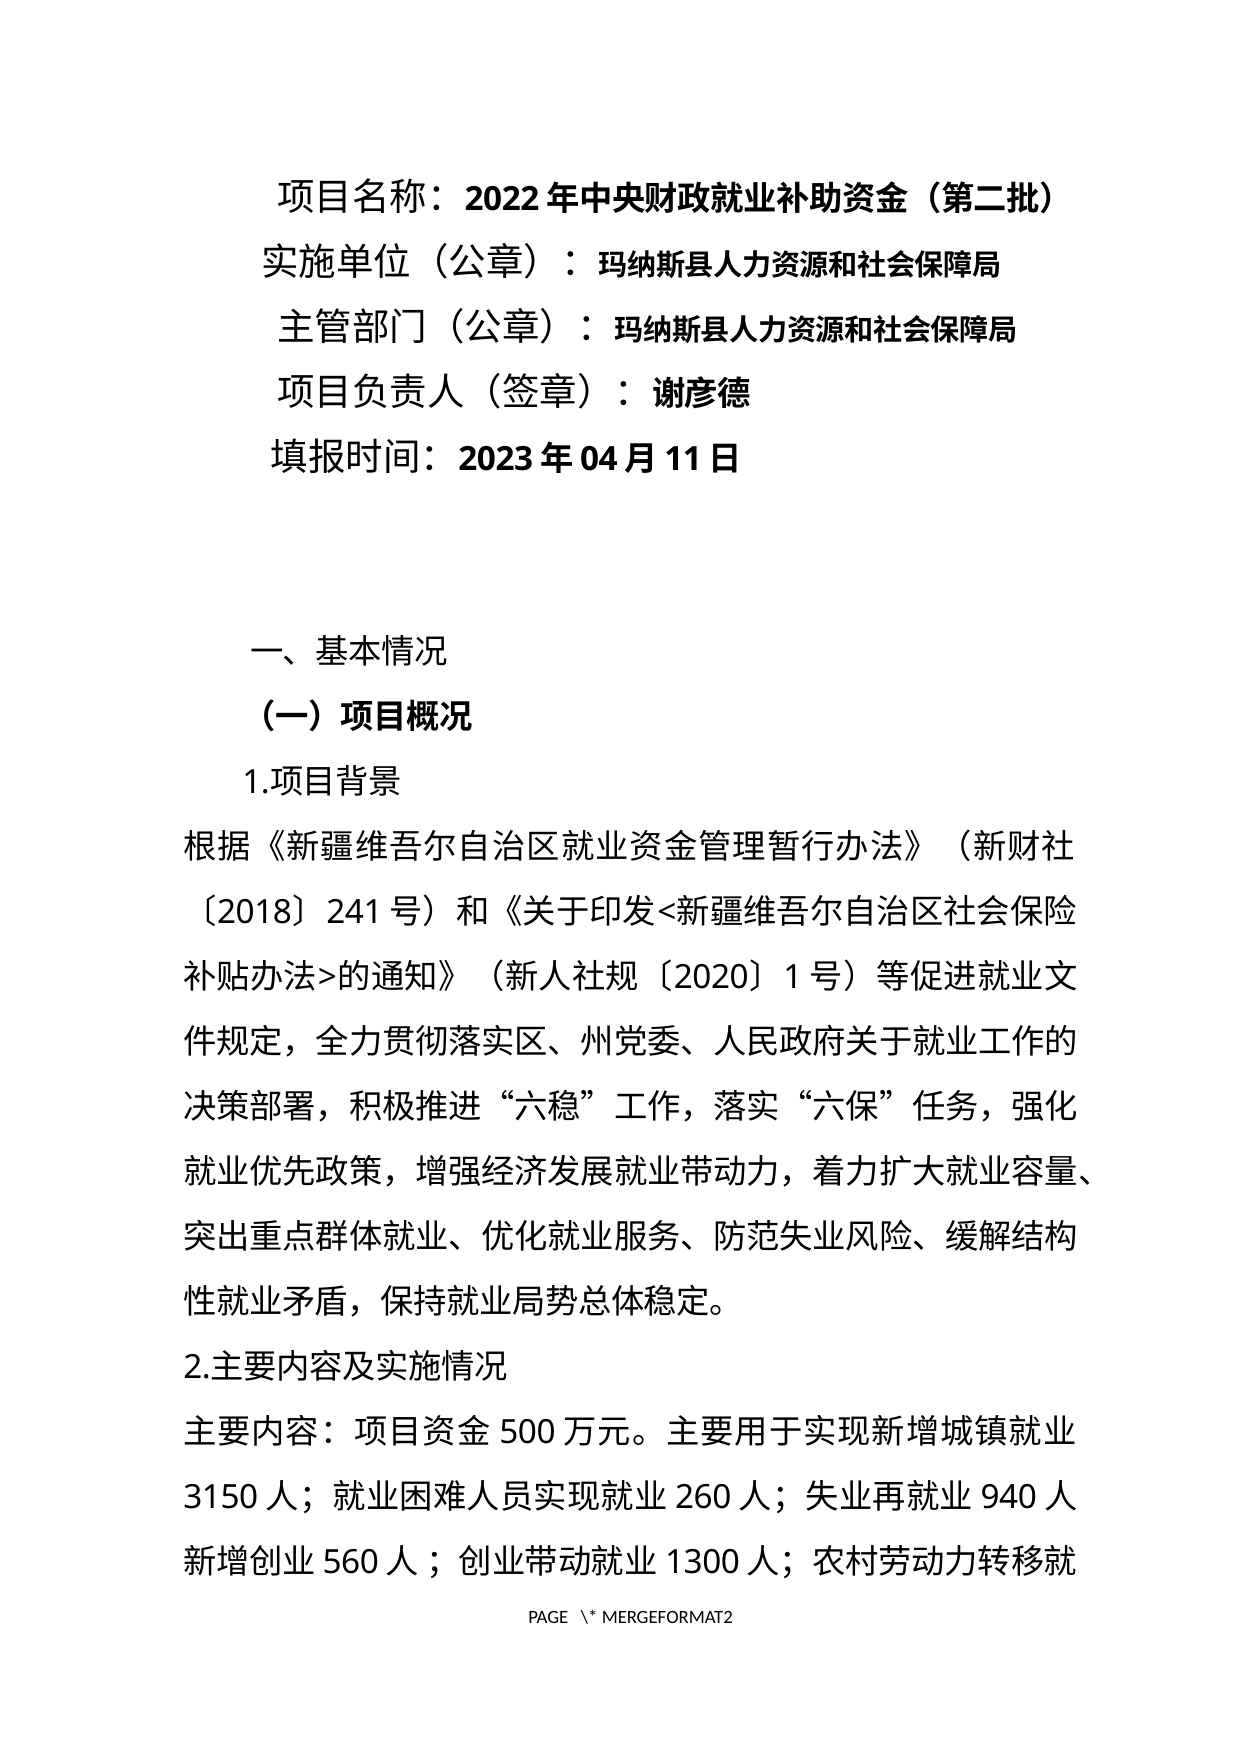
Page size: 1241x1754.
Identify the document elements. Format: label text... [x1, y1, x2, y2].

text 项目负责人（签章）：谢彦德 [183, 357, 1078, 422]
text 一、基本情况 [183, 617, 1078, 682]
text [183, 747, 1078, 1592]
text 填报时间：2023年04月11日 [211, 422, 1078, 487]
text （一）项目概况 [183, 682, 1078, 747]
text 实施单位（公章）：玛纳斯县人力资源和社会保障局 [183, 227, 1078, 292]
text 主管部门（公章）：玛纳斯县人力资源和社会保障局 [183, 292, 1078, 357]
text 项目名称：2022年中央财政就业补助资金（第二批） [183, 162, 1078, 227]
